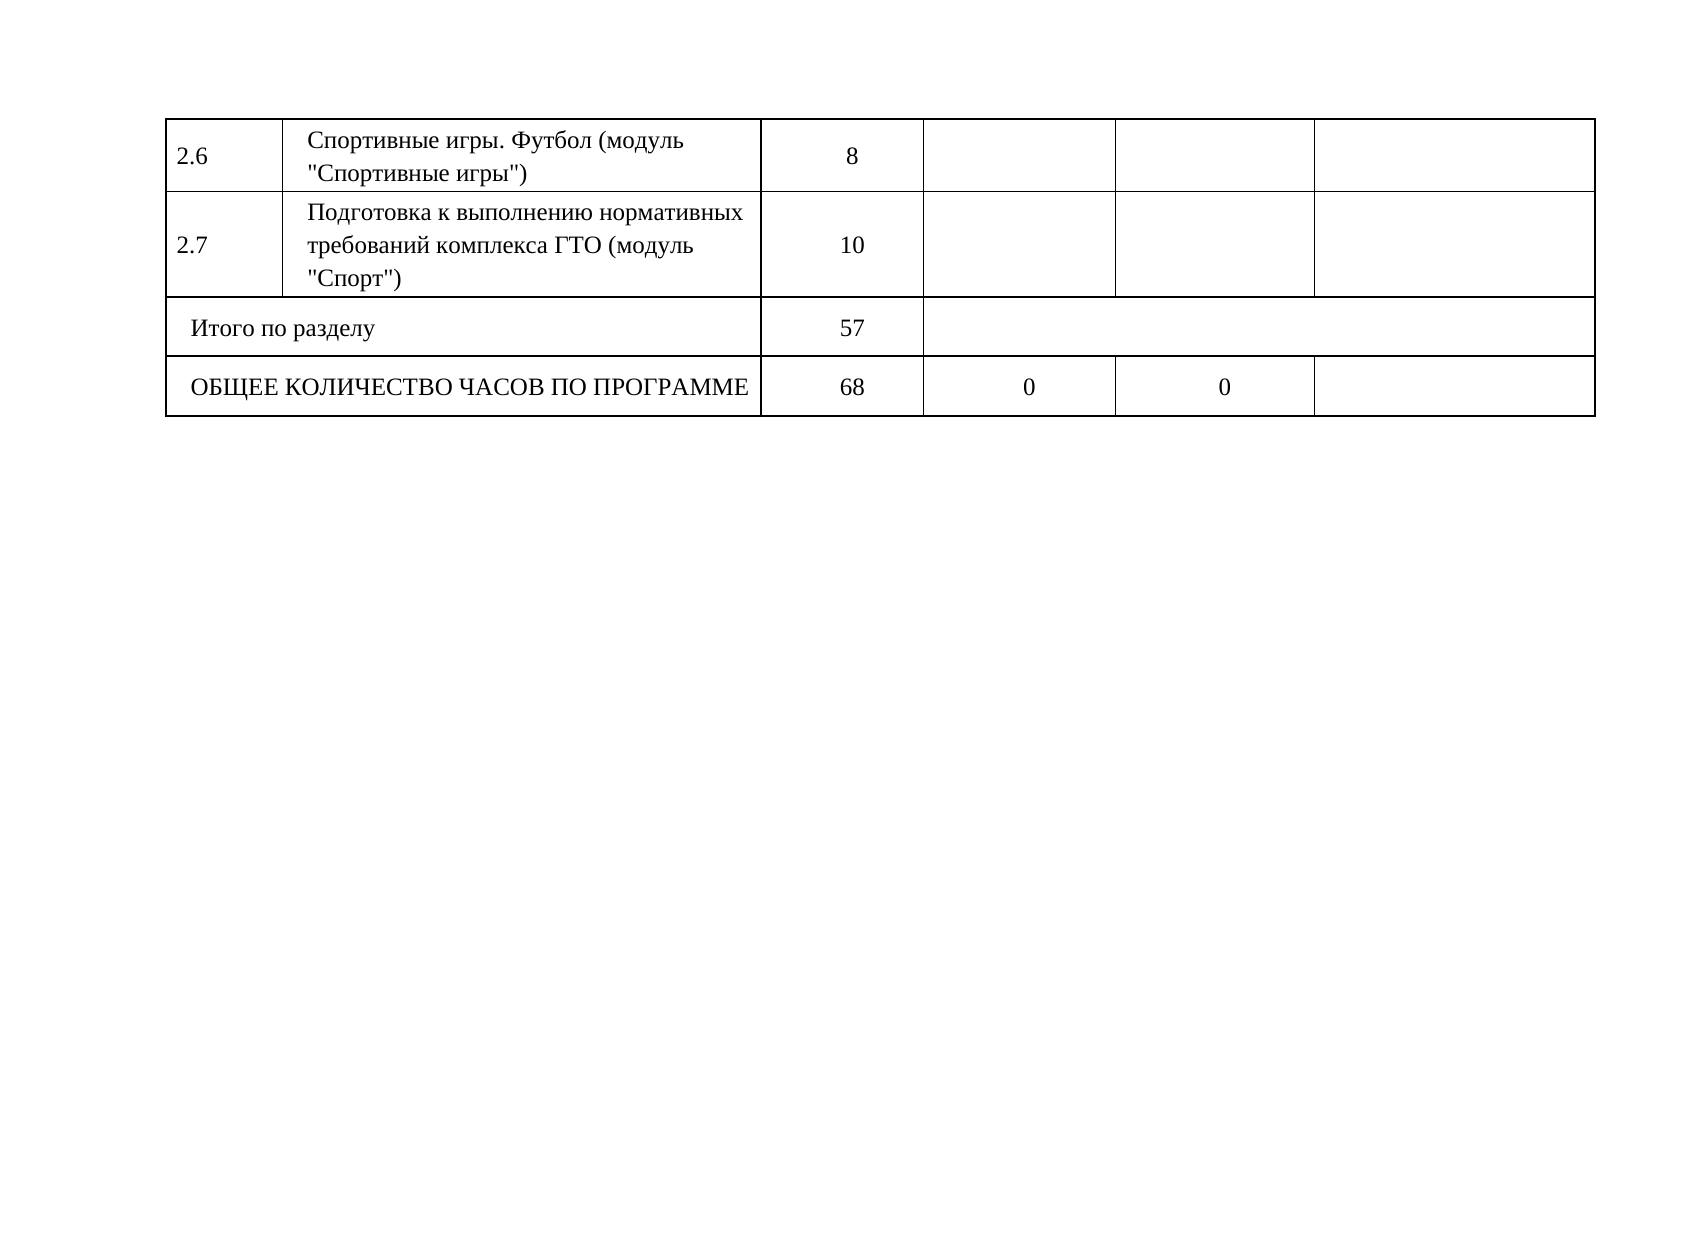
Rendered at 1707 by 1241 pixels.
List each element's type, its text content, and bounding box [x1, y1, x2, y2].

table_cell 68 [762, 357, 923, 415]
table_cell 0 [924, 357, 1115, 415]
table_cell Подготовка к выполнению нормативных требований комплекса ГТО (модуль "Спорт") [283, 192, 760, 296]
table_cell [924, 192, 1115, 296]
table_cell 10 [762, 192, 923, 296]
table_cell 2.7 [167, 192, 282, 296]
table_cell [1116, 192, 1314, 296]
table_cell 8 [762, 120, 923, 191]
table_cell [1315, 192, 1594, 296]
table_cell ОБЩЕЕ КОЛИЧЕСТВО ЧАСОВ ПО ПРОГРАММЕ [167, 357, 760, 415]
table_cell 2.6 [167, 120, 282, 191]
table_cell Спортивные игры. Футбол (модуль "Спортивные игры") [283, 120, 760, 191]
table_cell [1116, 120, 1314, 191]
table_cell 0 [1116, 357, 1314, 415]
table_cell Итого по разделу [167, 298, 760, 355]
table_cell 57 [762, 298, 923, 355]
table_cell [924, 298, 1594, 355]
table_cell [1315, 120, 1594, 191]
table_cell [1315, 357, 1594, 415]
table_cell [924, 120, 1115, 191]
